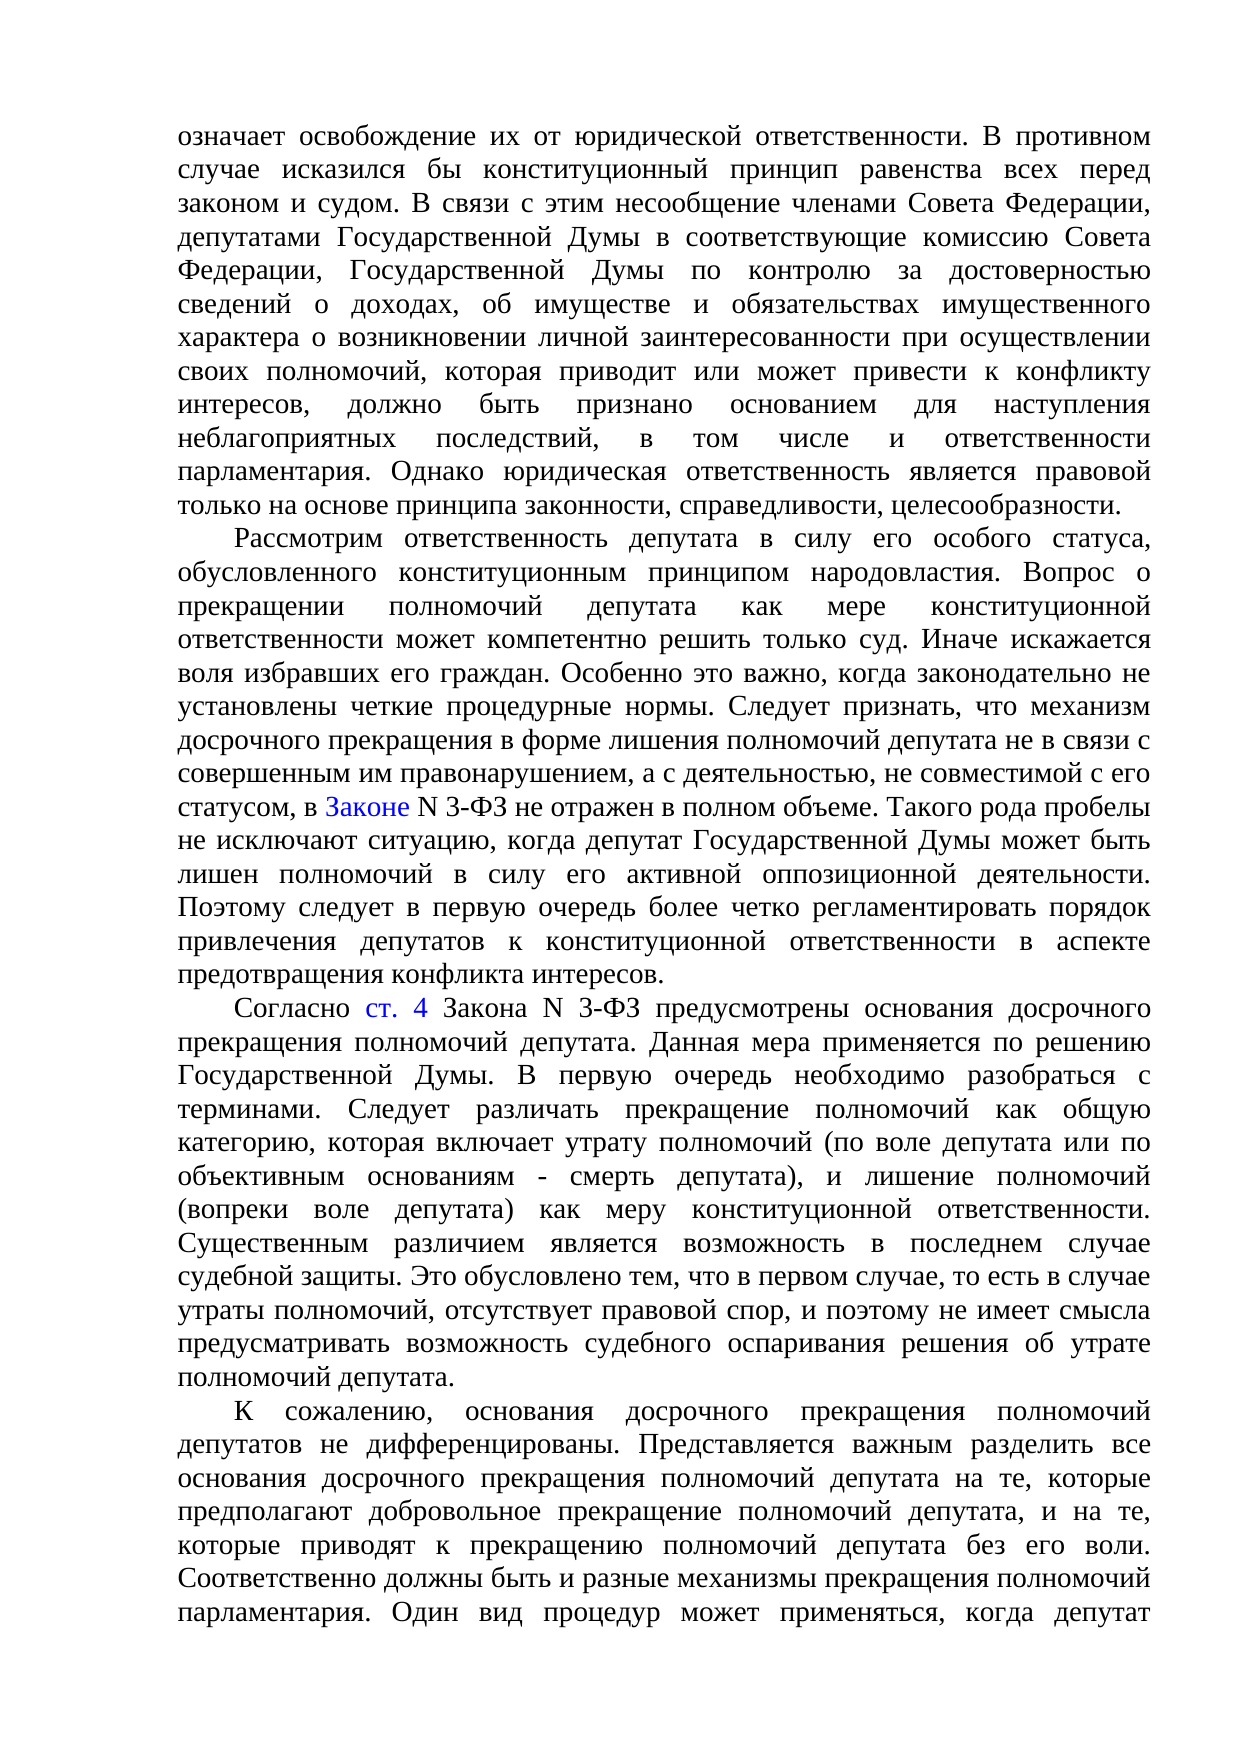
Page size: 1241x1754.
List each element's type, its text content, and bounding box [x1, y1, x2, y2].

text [177, 1393, 1152, 1627]
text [177, 118, 1152, 521]
text Согласно ст. 4 Закона N 3-ФЗ предусмотрены основания досрочного прекращения полномочий депутата. Данная мера применяется по решению Государственной Думы. В первую очередь необходимо разобраться с терминами. Следует различать прекращение полномочий как общую категорию, которая включает утрату полномочий (по воле депутата или по объективным основаниям - смерть депутата), и лишение полномочий (вопреки воле депутата) как меру конституционной ответственности. Существенным различием является возможность в последнем случае судебной защиты. Это обусловлено тем, что в первом случае, то есть в случае утраты полномочий, отсутствует правовой спор, и поэтому не имеет смысла предусматривать возможность судебного оспаривания решения об утрате полномочий депутата. [177, 990, 1152, 1393]
text Рассмотрим ответственность депутата в силу его особого статуса, обусловленного конституционным принципом народовластия. Вопрос о прекращении полномочий депутата как мере конституционной ответственности может компетентно решить только суд. Иначе искажается воля избравших его граждан. Особенно это важно, когда законодательно не установлены четкие процедурные нормы. Следует признать, что механизм досрочного прекращения в форме лишения полномочий депутата не в связи с совершенным им правонарушением, а с деятельностью, не совместимой с его статусом, в Законе N 3-ФЗ не отражен в полном объеме. Такого рода пробелы не исключают ситуацию, когда депутат Государственной Думы может быть лишен полномочий в силу его активной оппозиционной деятельности. Поэтому следует в первую очередь более четко регламентировать порядок привлечения депутатов к конституционной ответственности в аспекте предотвращения конфликта интересов. [177, 521, 1152, 990]
